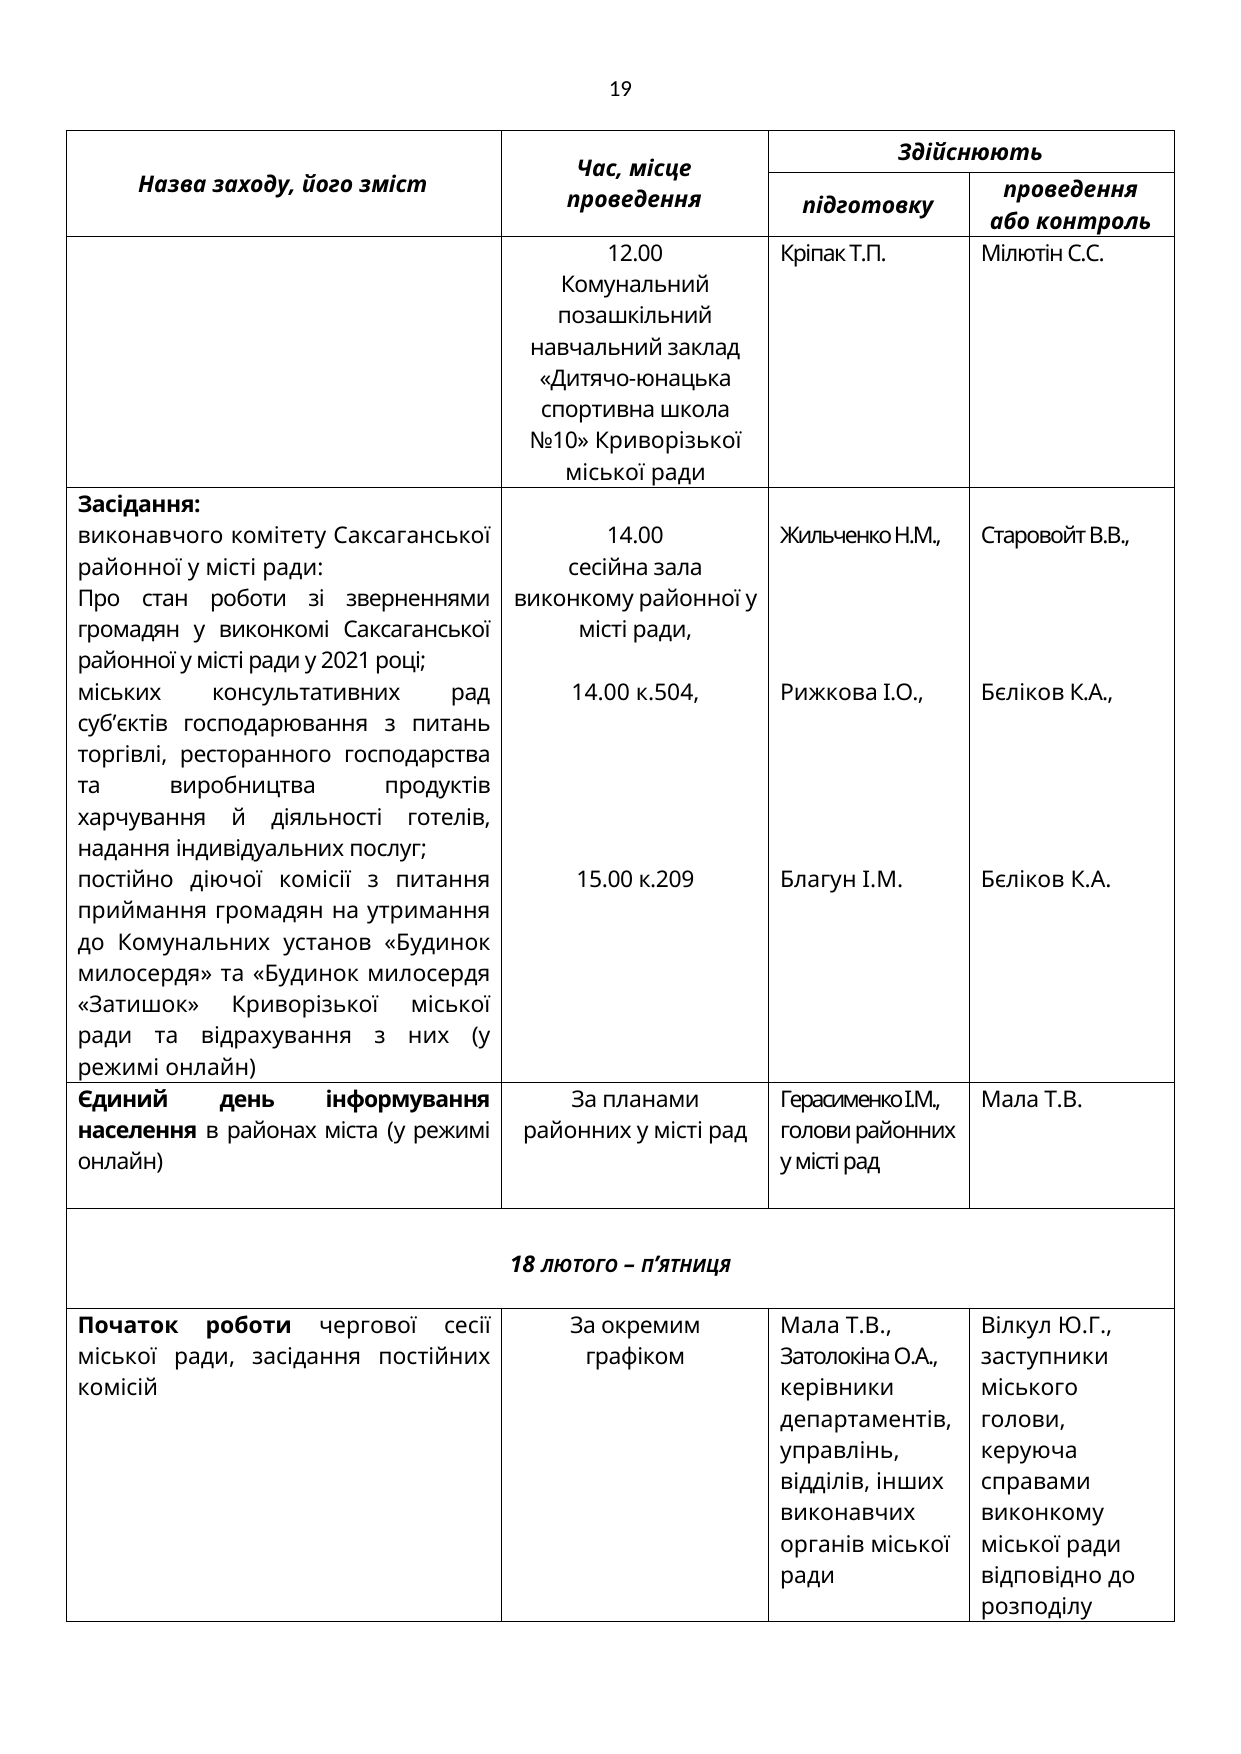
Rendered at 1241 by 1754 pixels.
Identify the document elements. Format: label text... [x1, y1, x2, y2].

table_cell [67, 1309, 501, 1621]
table_cell Бєліков К.А. [970, 863, 1174, 1082]
table_cell Старовойт В.В., [970, 519, 1174, 675]
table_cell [502, 237, 768, 487]
table_cell підготовку [769, 173, 969, 236]
table_cell Мала Т.В. [970, 1083, 1174, 1208]
table_cell За планами районних у місті рад [502, 1083, 768, 1208]
table_cell проведення або контроль [970, 173, 1174, 236]
table_cell Єдиний день інформування населення в районах міста (у режимі онлайн) [67, 1083, 501, 1208]
table_cell Засідання: [67, 488, 501, 519]
table_header Здійснюють [769, 131, 1174, 172]
table_cell міських консультативних рад суб’єктів господарювання з питань торгівлі, ресторанного господарства та виробництва продуктів харчування й діяльності готелів, надання індивідуальних послуг; [67, 675, 501, 863]
table_cell Лавренко С.І., Кріпак Т.П. [769, 237, 969, 487]
table_cell [970, 488, 1174, 519]
table_cell Благун І.М. [769, 863, 969, 1082]
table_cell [970, 1309, 1174, 1621]
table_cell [769, 1309, 969, 1621]
table_cell Бєліков К.А., [970, 675, 1174, 863]
table_cell Мала Т.В., Мілютін С.С. [970, 237, 1174, 487]
table_cell 14.00 сесійна зала виконкому районної у місті ради, [502, 519, 768, 675]
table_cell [67, 237, 501, 487]
table_cell Рижкова І.О., [769, 675, 969, 863]
table_cell Герасименко І.М., голови районних у місті рад [769, 1083, 969, 1208]
table_cell 18 лютого – п’ятниця [67, 1209, 1174, 1308]
table_cell Жильченко Н.М., [769, 519, 969, 675]
table_cell постійно діючої комісії з питання приймання громадян на утримання до Комунальних установ «Будинок милосердя» та «Будинок милосердя «Затишок» Криворізької міської ради та відрахування з них (у режимі онлайн) [67, 863, 501, 1082]
table_cell [502, 488, 768, 519]
table_cell [769, 488, 969, 519]
table_cell 15.00 к.209 [502, 863, 768, 1082]
table_cell виконавчого комітету Саксаганської районної у місті ради: Про стан роботи зі зверненнями громадян у виконкомі Саксаганської районної у місті ради у 2021 році; [67, 519, 501, 675]
table_cell 14.00 к.504, [502, 675, 768, 863]
table_header Час, місце проведення [502, 131, 768, 236]
table_cell За окремим графіком [502, 1309, 768, 1621]
table_header Назва заходу, його зміст [67, 131, 501, 236]
